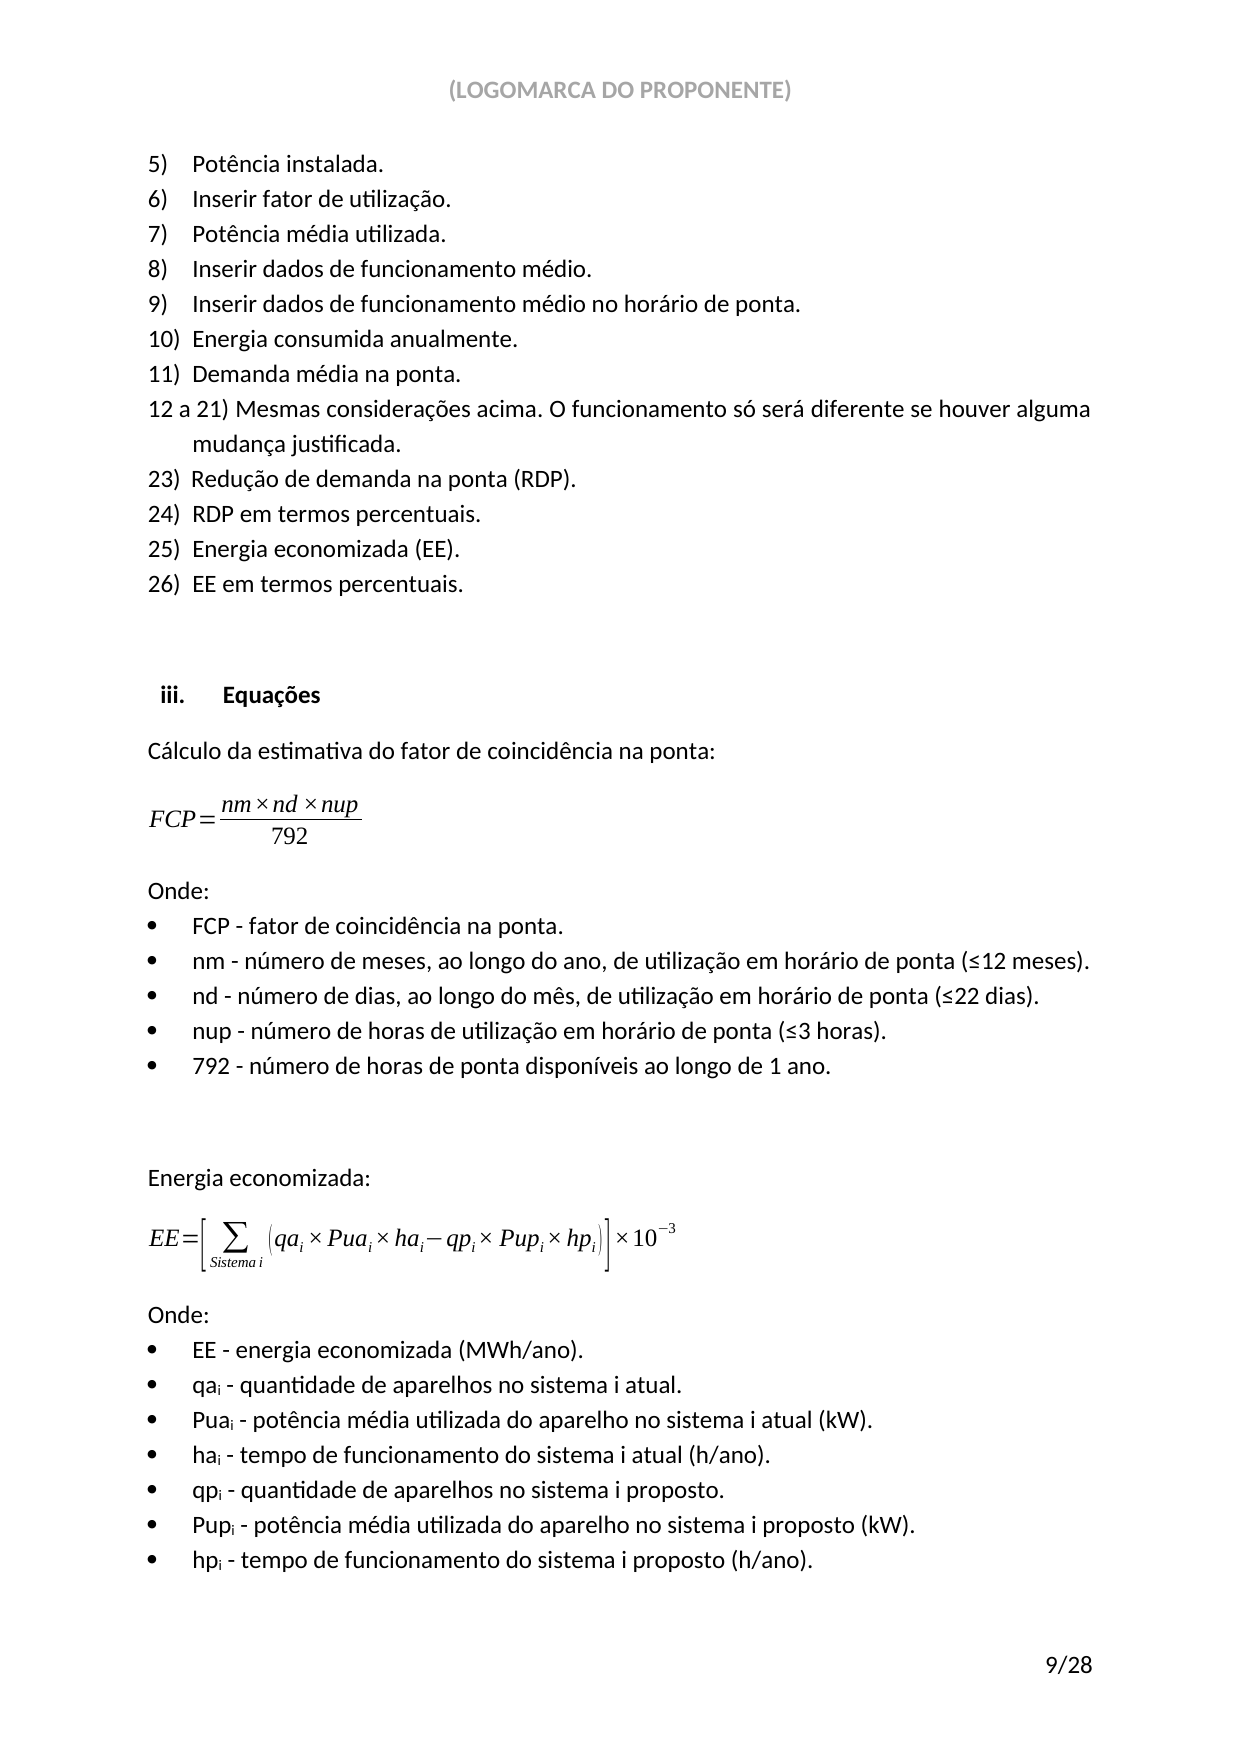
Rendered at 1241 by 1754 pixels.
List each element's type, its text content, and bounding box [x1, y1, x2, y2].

list nm - número de meses, ao longo do ano, de utilização em horário de ponta (≤12 meses). [148, 945, 1092, 976]
list Energia consumida anualmente. [148, 323, 1092, 353]
text Cálculo da estimativa do fator de coincidência na ponta: [148, 735, 1092, 766]
list hpi - tempo de funcionamento do sistema i proposto (h/ano). [148, 1544, 1092, 1574]
list EE em termos percentuais. [148, 568, 1092, 598]
list Energia economizada (EE). [148, 533, 1092, 563]
list qpi - quantidade de aparelhos no sistema i proposto. [148, 1474, 1092, 1504]
list Equações [185, 679, 1092, 710]
list Potência instalada. [148, 148, 1092, 178]
list Pupi - potência média utilizada do aparelho no sistema i proposto (kW). [148, 1509, 1092, 1539]
list qai - quantidade de aparelhos no sistema i atual. [148, 1369, 1092, 1399]
list RDP em termos percentuais. [148, 498, 1092, 528]
list FCP - fator de coincidência na ponta. [148, 910, 1092, 941]
list nd - número de dias, ao longo do mês, de utilização em horário de ponta (≤22 dias). [148, 980, 1092, 1011]
text Onde: [148, 875, 1092, 906]
list Redução de demanda na ponta (RDP). [148, 463, 1092, 493]
text Energia economizada: [148, 1162, 1092, 1192]
list EE - energia economizada (MWh/ano). [148, 1334, 1092, 1364]
list Puai - potência média utilizada do aparelho no sistema i atual (kW). [148, 1404, 1092, 1434]
text Onde: [148, 1299, 1092, 1329]
list Inserir dados de funcionamento médio no horário de ponta. [148, 288, 1092, 318]
list Inserir fator de utilização. [148, 183, 1092, 213]
list Demanda média na ponta. [148, 358, 1092, 388]
list Inserir dados de funcionamento médio. [148, 253, 1092, 283]
list hai - tempo de funcionamento do sistema i atual (h/ano). [148, 1439, 1092, 1469]
list Potência média utilizada. [148, 218, 1092, 248]
list 792 - número de horas de ponta disponíveis ao longo de 1 ano. [148, 1050, 1092, 1081]
list nup - número de horas de utilização em horário de ponta (≤3 horas). [148, 1015, 1092, 1046]
text 12 a 21) Mesmas considerações acima. O funcionamento só será diferente se houver alguma mudança justificada. [148, 393, 1092, 458]
